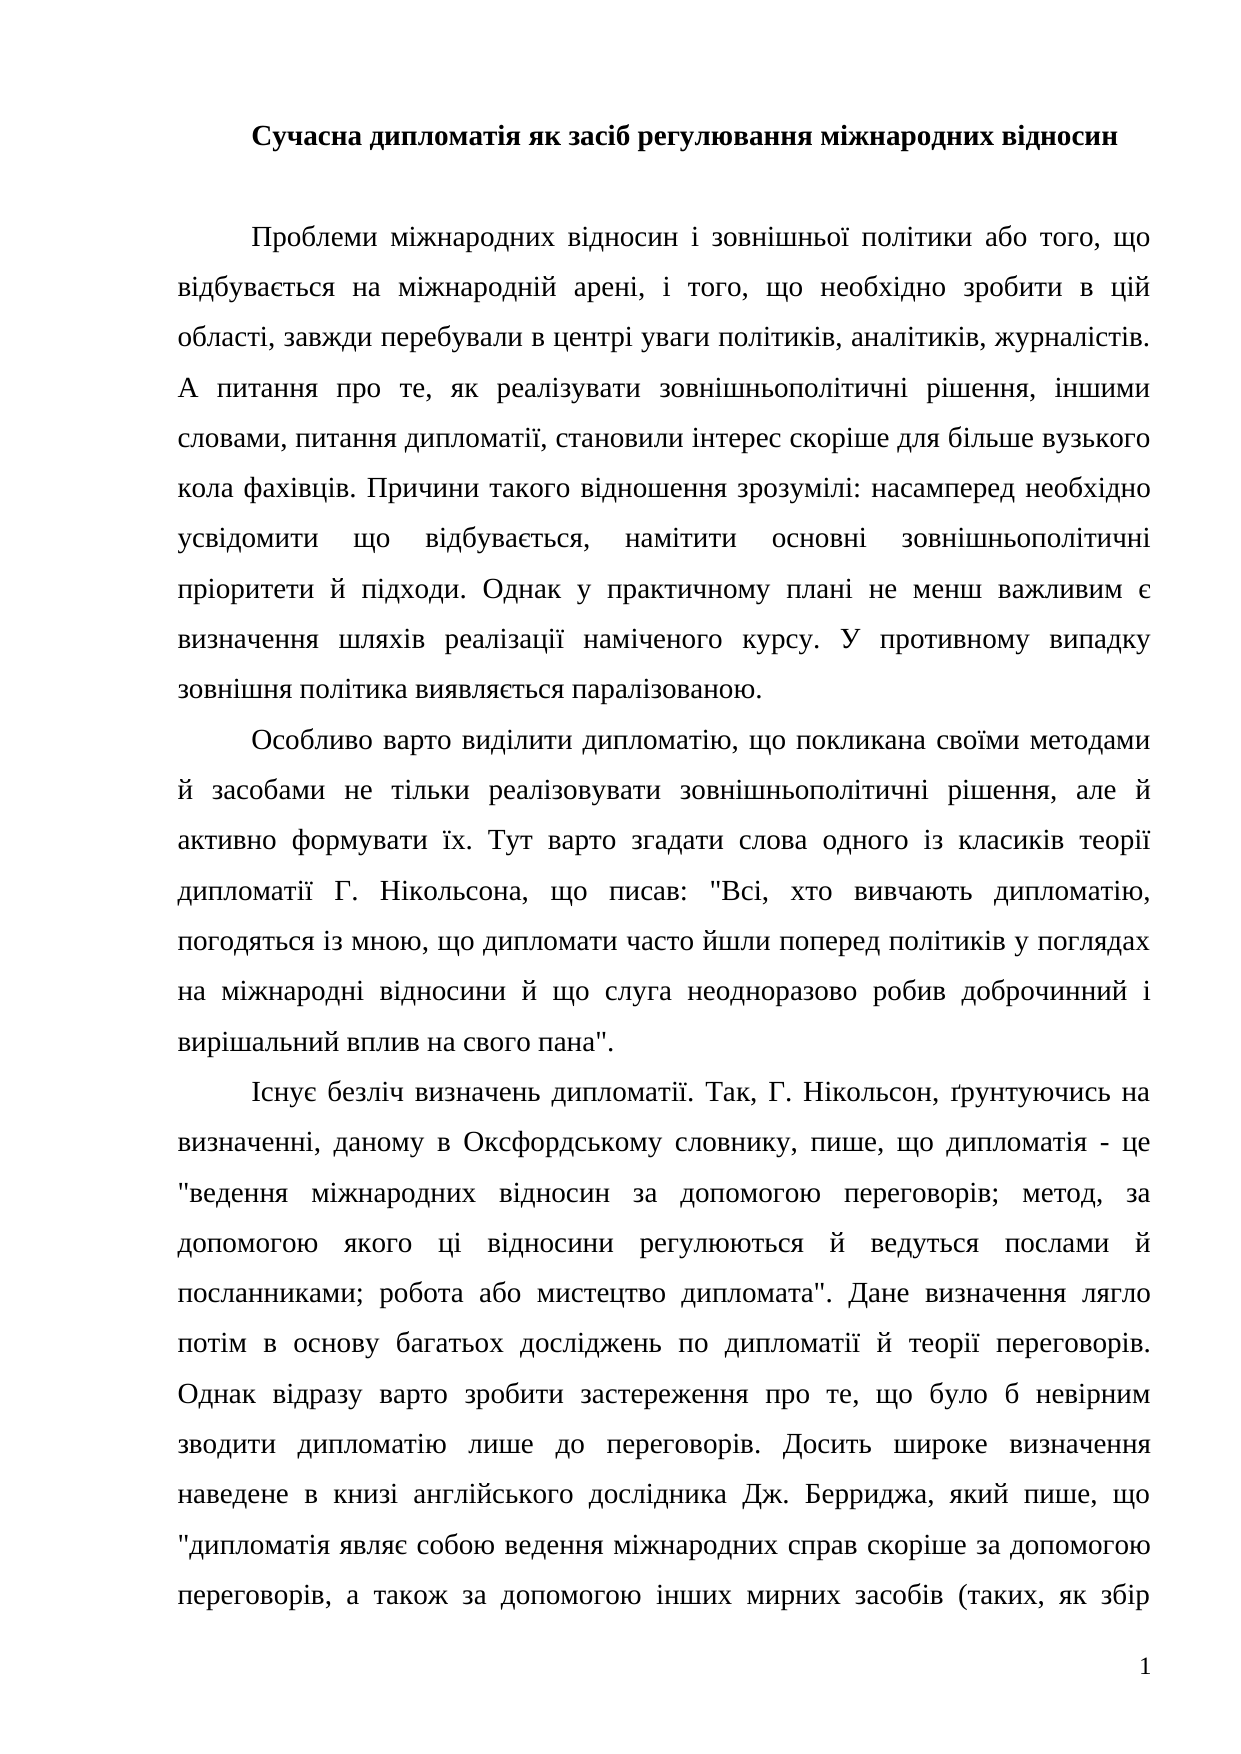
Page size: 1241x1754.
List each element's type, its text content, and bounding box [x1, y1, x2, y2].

text Проблеми міжнародних відносин і зовнішньої політики або того, що відбувається на міжнародній арені, і того, що необхідно зробити в цій області, завжди перебували в центрі уваги політиків, аналітиків, журналістів. А питання про те, як реалізувати зовнішньополітичні рішення, іншими словами, питання дипломатії, становили інтерес скоріше для більше вузького кола фахівців. Причини такого відношення зрозумілі: насамперед необхідно усвідомити що відбувається, намітити основні зовнішньополітичні пріоритети й підходи. Однак у практичному плані не менш важливим є визначення шляхів реалізації наміченого курсу. У противному випадку зовнішня політика виявляється паралізованою. [177, 219, 1152, 705]
text Особливо варто виділити дипломатію, що покликана своїми методами й засобами не тільки реалізовувати зовнішньополітичні рішення, але й активно формувати їх. Тут варто згадати слова одного із класиків теорії дипломатії Г. Нікольсона, що писав: "Всі, хто вивчають дипломатію, погодяться із мною, що дипломати часто йшли поперед політиків у поглядах на міжнародні відносини й що слуга неодноразово робив доброчинний і вирішальний вплив на свого пана". [177, 722, 1152, 1057]
text Сучасна дипломатія як засіб регулювання міжнародних відносин [177, 118, 1152, 152]
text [177, 1074, 1152, 1611]
